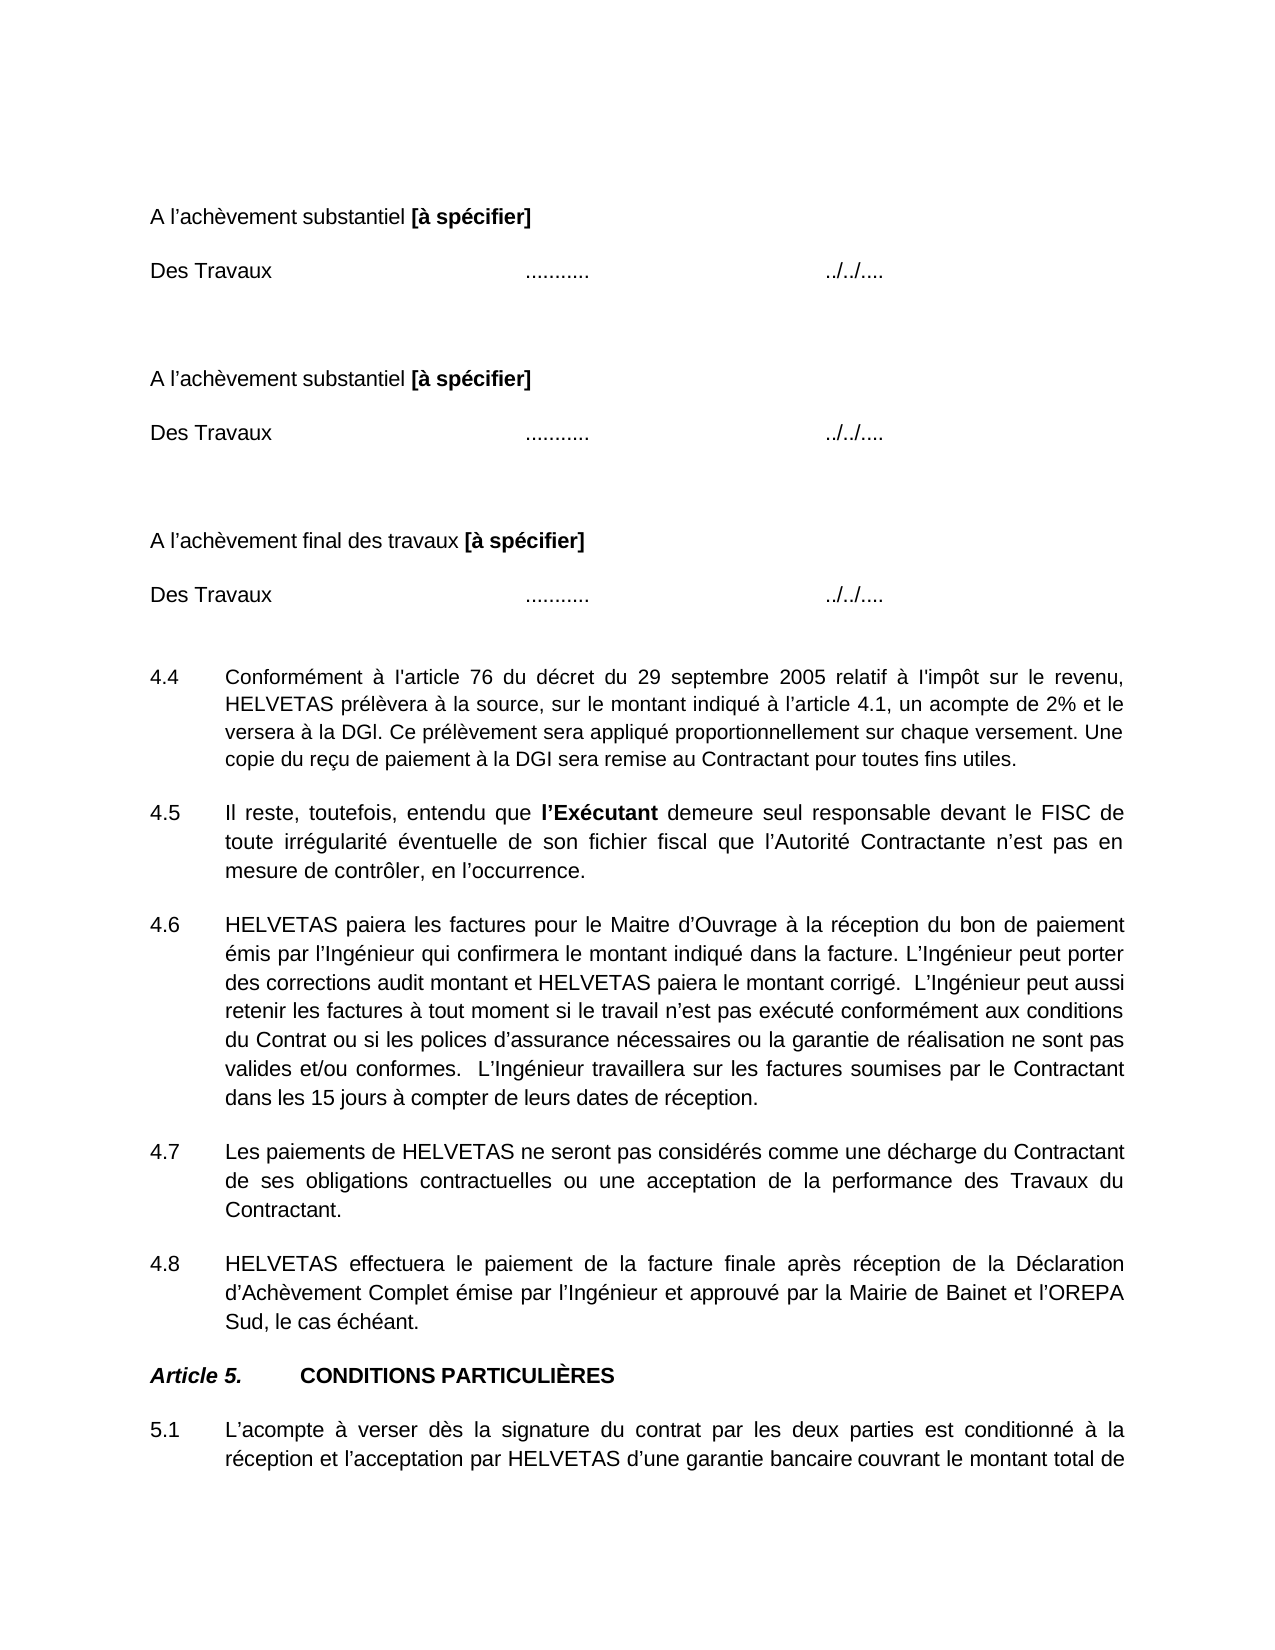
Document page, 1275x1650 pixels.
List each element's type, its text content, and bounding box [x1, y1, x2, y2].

text Des Travaux ........... ../../.... [150, 258, 1125, 283]
text Article 5. CONDITIONS PARTICULIÈRES [150, 1363, 1125, 1388]
text 4.4 Conformément à I'article 76 du décret du 29 septembre 2005 relatif à I'impôt sur le revenu, HELVETAS prélèvera à la source, sur le montant indiqué à l’article 4.1, un acompte de 2% et le versera à la DGl. Ce prélèvement sera appliqué proportionnellement sur chaque versement. Une copie du reçu de paiement à la DGI sera remise au Contractant pour toutes fins utiles. [150, 664, 1125, 771]
text 4.8 HELVETAS effectuera le paiement de la facture finale après réception de la Déclaration d’Achèvement Complet émise par l’Ingénieur et approuvé par la Mairie de Bainet et l’OREPA Sud, le cas échéant. [150, 1251, 1125, 1334]
text 4.5 Il reste, toutefois, entendu que l’Exécutant demeure seul responsable devant le FISC de toute irrégularité éventuelle de son fichier fiscal que l’Autorité Contractante n’est pas en mesure de contrôler, en l’occurrence. [150, 799, 1125, 883]
text Des Travaux ........... ../../.... [150, 420, 1125, 445]
text 4.6 HELVETAS paiera les factures pour le Maitre d’Ouvrage à la réception du bon de paiement émis par l’Ingénieur qui confirmera le montant indiqué dans la facture. L’Ingénieur peut porter des corrections audit montant et HELVETAS paiera le montant corrigé. L’Ingénieur peut aussi retenir les factures à tout moment si le travail n’est pas exécuté conformément aux conditions du Contrat ou si les polices d’assurance nécessaires ou la garantie de réalisation ne sont pas valides et/ou conformes. L’Ingénieur travaillera sur les factures soumises par le Contractant dans les 15 jours à compter de leurs dates de réception. [150, 911, 1125, 1110]
text A l’achèvement substantiel [à spécifier] [150, 204, 1125, 229]
text A l’achèvement substantiel [à spécifier] [150, 366, 1125, 391]
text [150, 1417, 1125, 1471]
text A l’achèvement final des travaux [à spécifier] [150, 528, 1125, 553]
text Des Travaux ........... ../../.... [150, 582, 1125, 607]
text 4.7 Les paiements de HELVETAS ne seront pas considérés comme une décharge du Contractant de ses obligations contractuelles ou une acceptation de la performance des Travaux du Contractant. [150, 1139, 1125, 1222]
